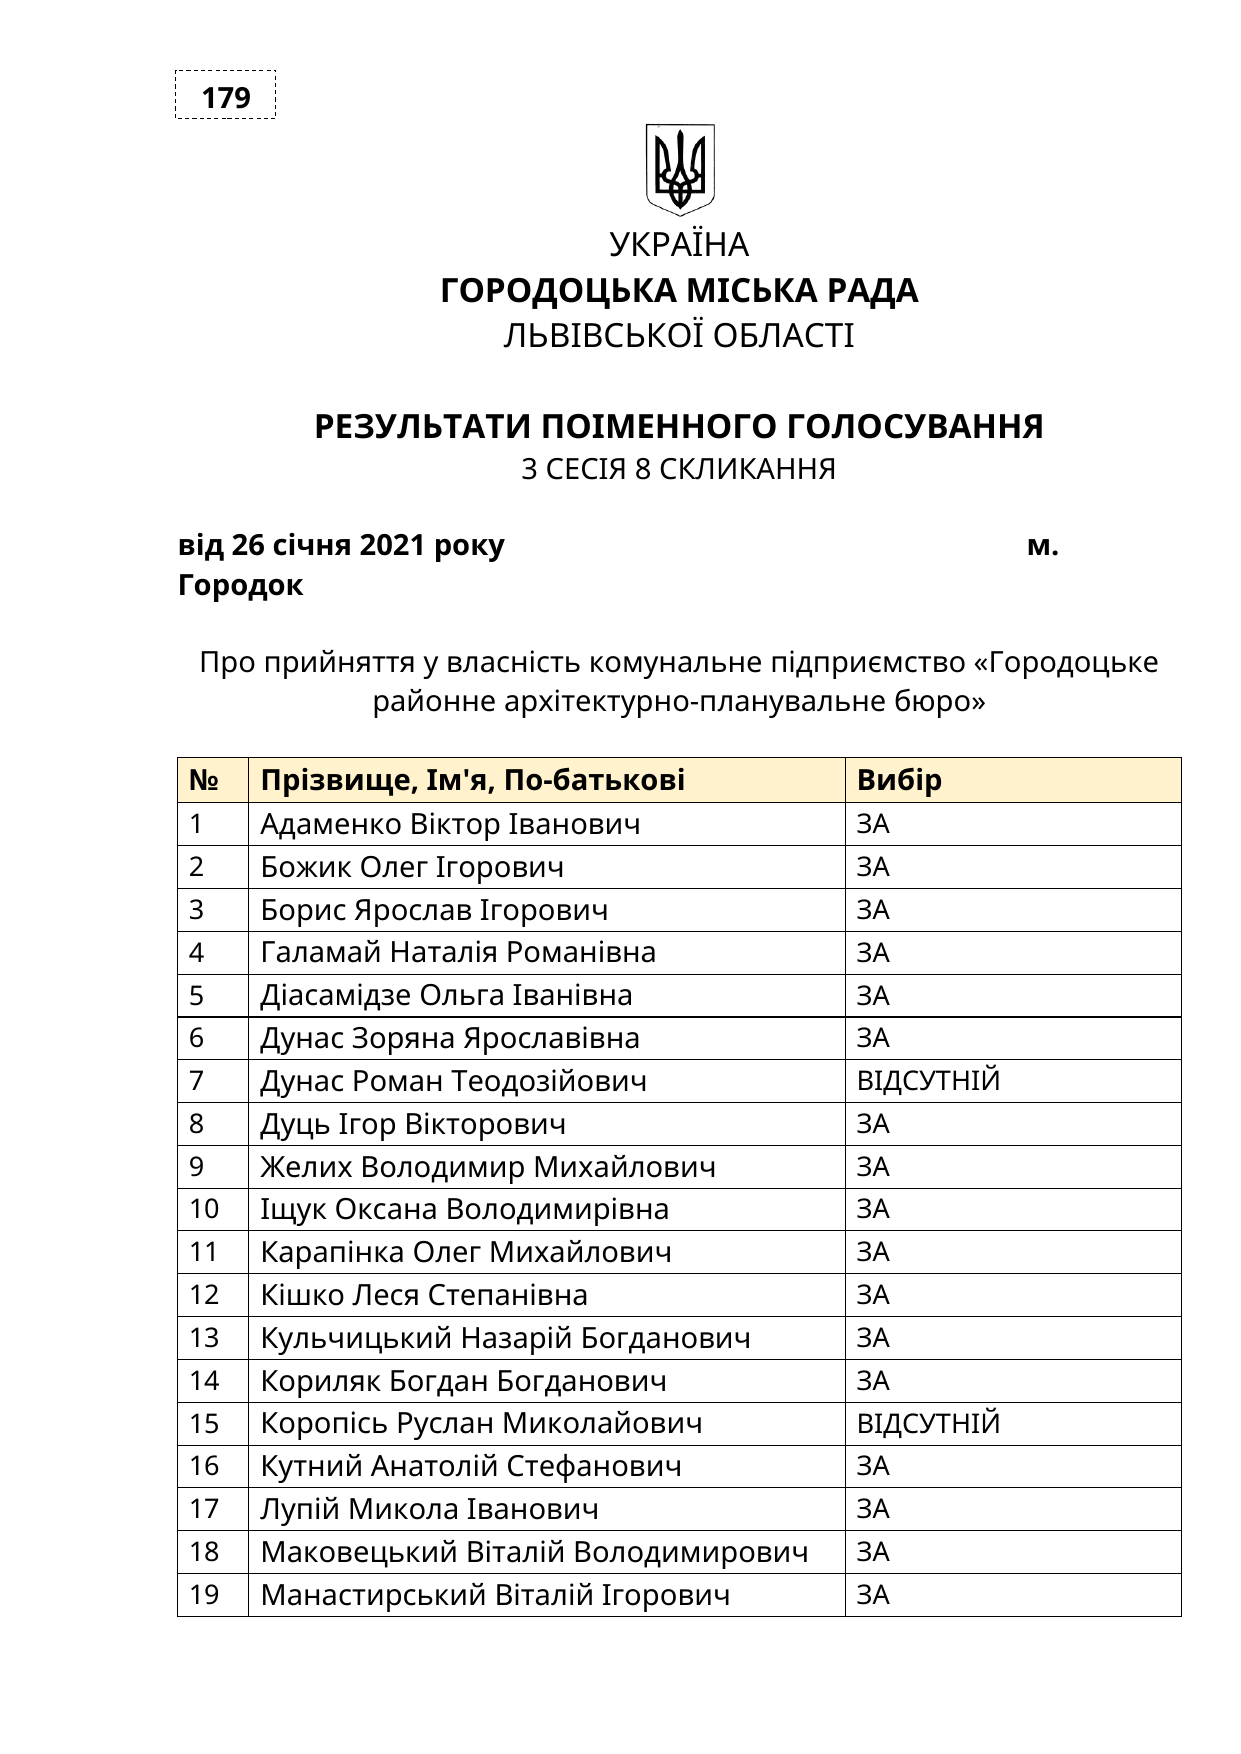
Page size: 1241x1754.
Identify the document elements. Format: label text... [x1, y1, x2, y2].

table_cell ЗА [846, 1317, 1181, 1359]
table_cell Кориляк Богдан Богданович [249, 1360, 845, 1402]
table_cell Кутний Анатолій Стефанович [249, 1446, 845, 1487]
table_cell 9 [178, 1146, 248, 1188]
table_cell Лупій Микола Іванович [249, 1488, 845, 1530]
table_cell Божик Олег Ігорович [249, 846, 845, 888]
table_cell ЗА [846, 1488, 1181, 1530]
table_cell Галамай Наталія Романівна [249, 932, 845, 973]
text 3 СЕСІЯ 8 СКЛИКАННЯ [177, 448, 1181, 488]
table_cell 16 [178, 1446, 248, 1487]
table_cell 12 [178, 1274, 248, 1316]
table_cell Манастирський Віталій Ігорович [249, 1574, 845, 1616]
table_cell ЗА [846, 1574, 1181, 1616]
table_cell ЗА [846, 1360, 1181, 1402]
table_cell ЗА [846, 1189, 1181, 1230]
table_cell 13 [178, 1317, 248, 1359]
table_cell Желих Володимир Михайлович [249, 1146, 845, 1188]
table_header Вибір [846, 758, 1181, 802]
table_cell Дуць Ігор Вікторович [249, 1103, 845, 1145]
table_cell ЗА [846, 803, 1181, 845]
table_cell Дунас Зоряна Ярославівна [249, 1018, 845, 1059]
table_cell Діасамідзе Ольга Іванівна [249, 975, 845, 1016]
table_header Прізвище, Ім'я, По-батькові [249, 758, 845, 802]
table_cell 3 [178, 889, 248, 931]
table_cell 19 [178, 1574, 248, 1616]
table_cell Іщук Оксана Володимирівна [249, 1189, 845, 1230]
table_cell 11 [178, 1231, 248, 1273]
table_cell ЗА [846, 1531, 1181, 1573]
picture [633, 118, 726, 221]
table_cell Дунас Роман Теодозійович [249, 1060, 845, 1102]
table_header № [178, 758, 248, 802]
table_cell Адаменко Віктор Іванович [249, 803, 845, 845]
table_cell 2 [178, 846, 248, 888]
table_cell ЗА [846, 1018, 1181, 1059]
table_cell ВІДСУТНІЙ [846, 1060, 1181, 1102]
table_cell Маковецький Віталій Володимирович [249, 1531, 845, 1573]
table_cell 10 [178, 1189, 248, 1230]
table_cell 18 [178, 1531, 248, 1573]
table_cell ЗА [846, 975, 1181, 1016]
table_cell 8 [178, 1103, 248, 1145]
table_cell Коропісь Руслан Миколайович [249, 1403, 845, 1444]
text УКРАЇНА [177, 221, 1181, 266]
text Про прийняття у власність комунальне підприємство «Городоцьке районне архітектурно-планувальне бюро» [177, 641, 1181, 720]
table_cell Кульчицький Назарій Богданович [249, 1317, 845, 1359]
table_cell 15 [178, 1403, 248, 1444]
table_cell ЗА [846, 1103, 1181, 1145]
text ЛЬВІВСЬКОЇ ОБЛАСТІ [177, 312, 1181, 357]
table_cell 5 [178, 975, 248, 1016]
text ГОРОДОЦЬКА МІСЬКА РАДА [177, 266, 1181, 312]
table_cell ЗА [846, 932, 1181, 973]
table_cell ЗА [846, 1274, 1181, 1316]
table_cell 14 [178, 1360, 248, 1402]
table_cell 7 [178, 1060, 248, 1102]
table_cell Карапінка Олег Михайлович [249, 1231, 845, 1273]
table_cell 17 [178, 1488, 248, 1530]
table_cell ЗА [846, 889, 1181, 931]
table_cell Кішко Леся Степанівна [249, 1274, 845, 1316]
table_cell ЗА [846, 1146, 1181, 1188]
table_cell ЗА [846, 1231, 1181, 1273]
table_cell 4 [178, 932, 248, 973]
table_cell ЗА [846, 1446, 1181, 1487]
table_cell 1 [178, 803, 248, 845]
table_cell ЗА [846, 846, 1181, 888]
text РЕЗУЛЬТАТИ ПОІМЕННОГО ГОЛОСУВАННЯ [177, 403, 1181, 448]
text від 26 січня 2021 року м. Городок [177, 525, 1181, 604]
table_cell Борис Ярослав Ігорович [249, 889, 845, 931]
table_cell ВІДСУТНІЙ [846, 1403, 1181, 1444]
table_cell 6 [178, 1018, 248, 1059]
